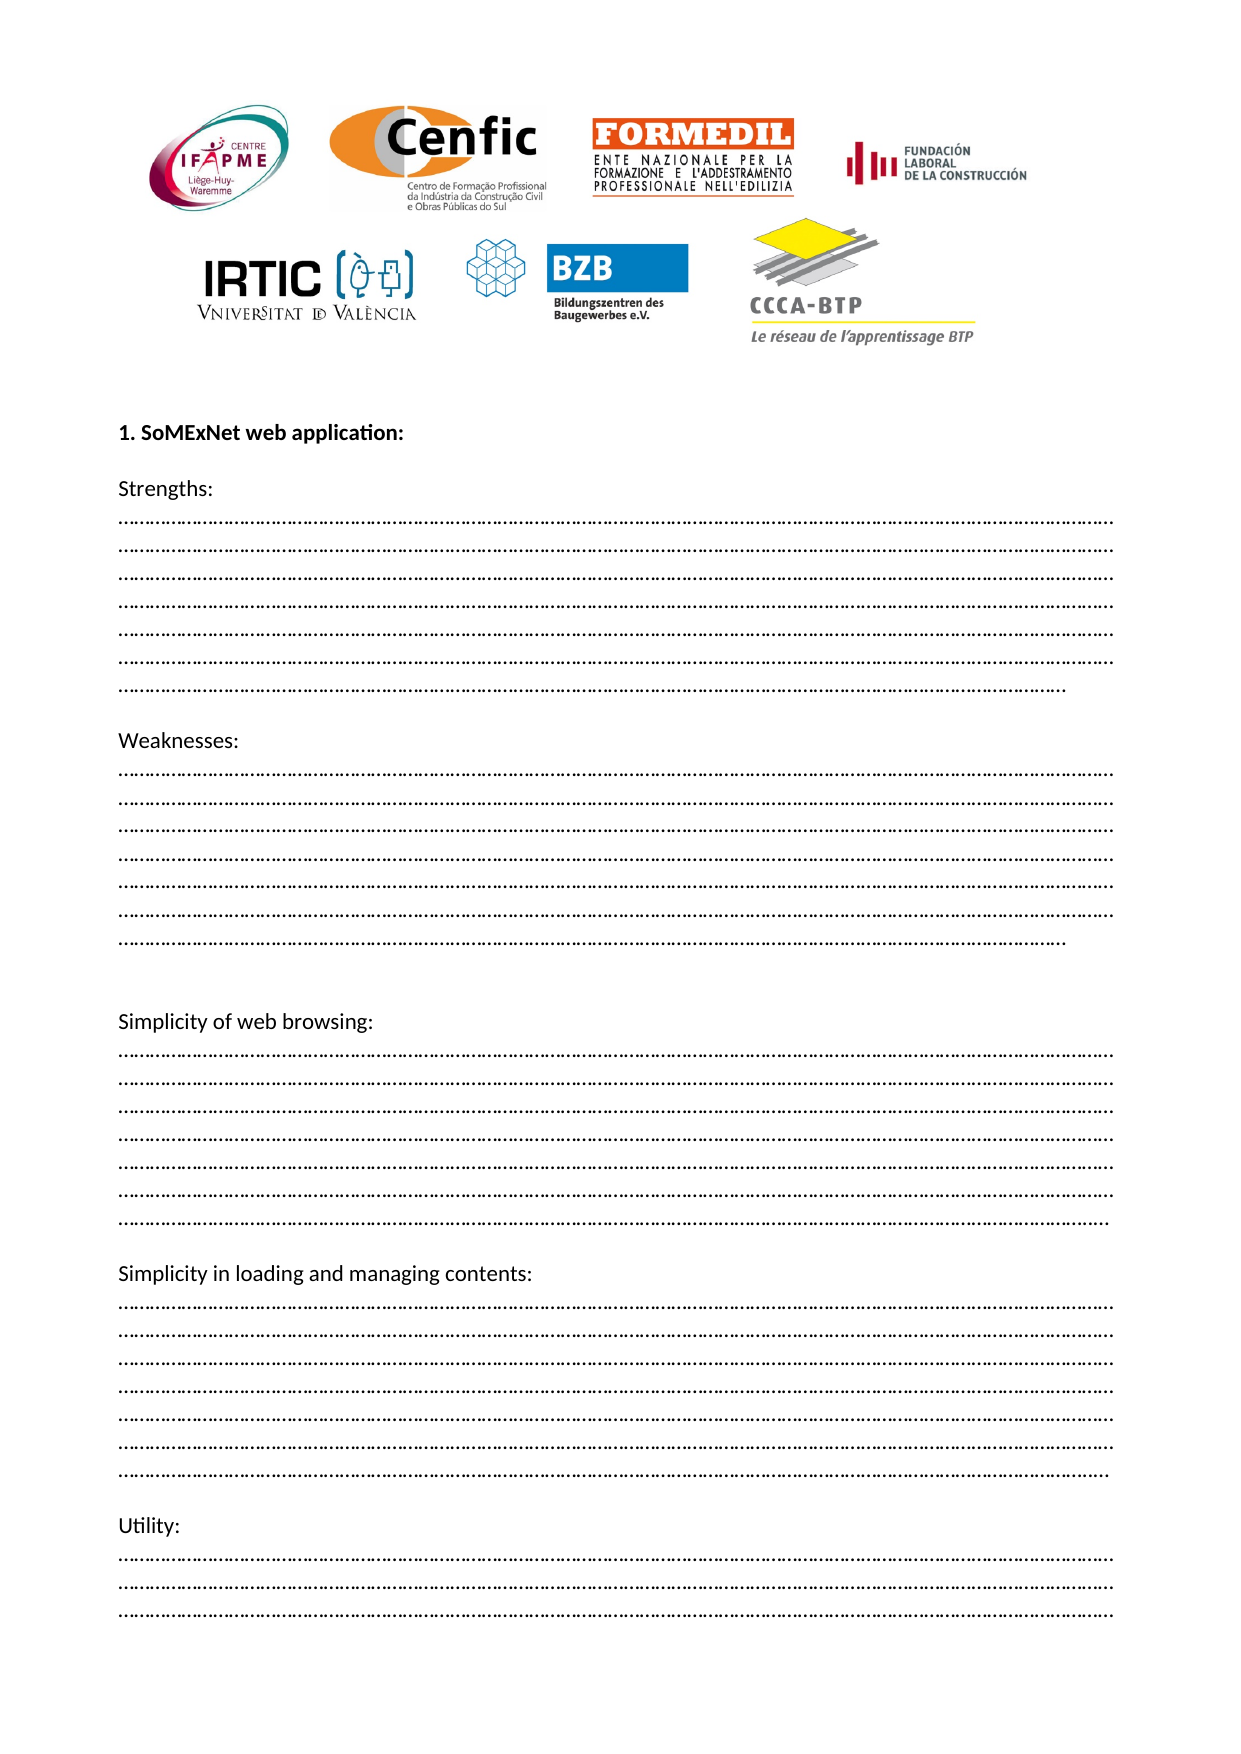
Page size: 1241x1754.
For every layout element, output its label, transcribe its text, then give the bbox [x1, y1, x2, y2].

text Simplicity of web browsing: [118, 1007, 1122, 1035]
text Simplicity in loading and managing contents: [118, 1259, 1122, 1287]
text Strengths: [118, 474, 1122, 502]
picture [118, 73, 1064, 363]
text ……………………………………………………………………………………………………………………………………………………………………………………………………………………………………………………………………………………………………………………………………………………………………………………………………………………………………………………………………………………………………………………………………………………………………………………………………………………………………………………………………………………………………………………………………………………………………………………………………………………………………………………………………………………………………………………………………………………………………………………………………………………………………………………………………………………………………………………………………………………………………………………………………………… [118, 502, 1122, 698]
text Weaknesses: [118, 727, 1122, 754]
text ……………………………………………………………………………………………………………………………………………………………………………………………………………………………………………………………………………………………………………………………………………………………………………………………………………………………………………………………………………………………………………………………………………………………………………………………………………………………………………………………………………………………………………………………………………………………………………………………………………………………………………………………………………………………………………………………………………………………………………………………………………………………………………………………………………………………………………………………………………………………………………………………………………… [118, 754, 1122, 951]
text 1. SoMExNet web application: [118, 418, 1122, 446]
text Utility: [118, 1511, 1122, 1539]
